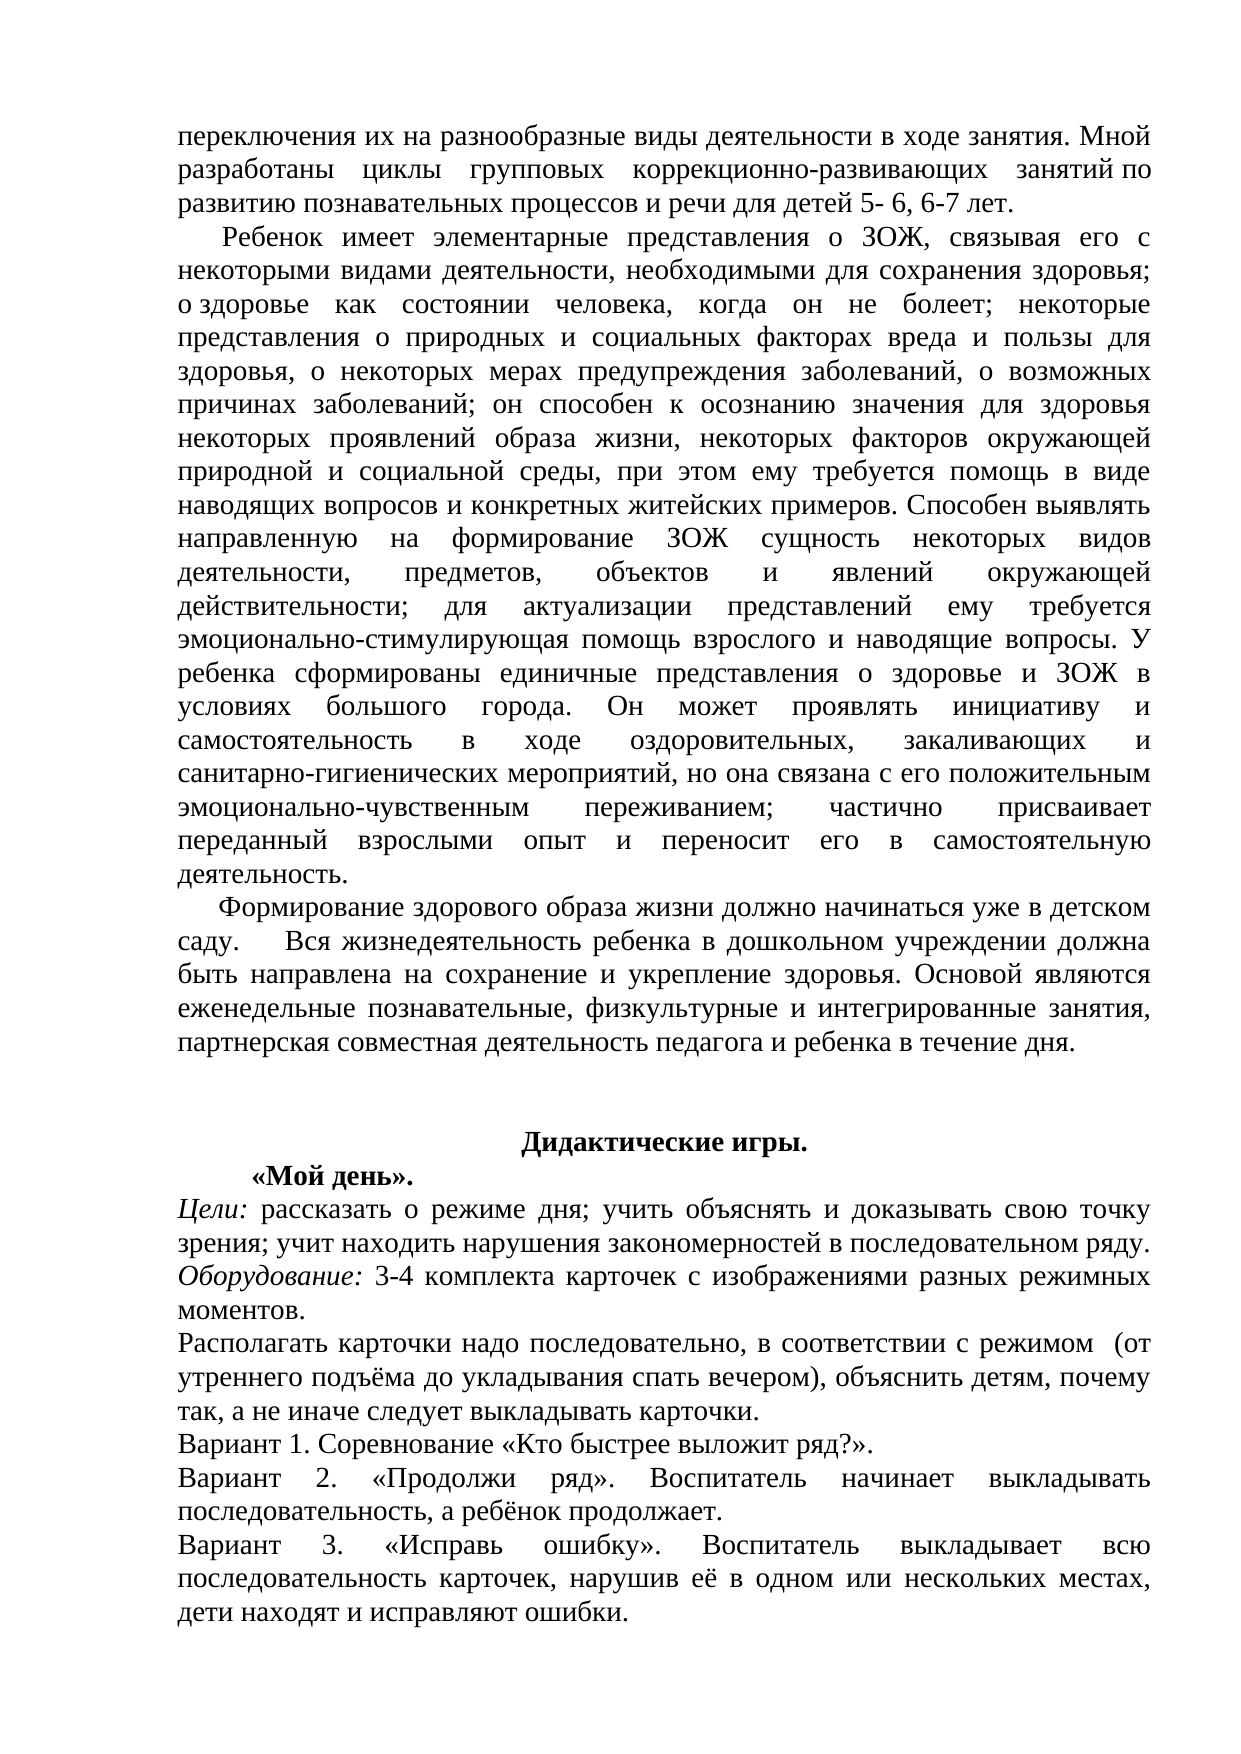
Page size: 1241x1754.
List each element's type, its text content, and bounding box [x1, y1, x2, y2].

text Цели: рассказать о режиме дня; учить объяснять и доказывать свою точку зрения; учит находить нарушения закономерностей в последовательном ряду. [177, 1191, 1152, 1258]
text Располагать карточки надо последовательно, в соответствии с режимом (от утреннего подъёма до укладывания спать вечером), объяснить детям, почему так, а не иначе следует выкладывать карточки. [177, 1326, 1152, 1426]
text Формирование здорового образа жизни должно начинаться уже в детском саду. Вся жизнедеятельность ребенка в дошкольном учреждении должна быть направлена на сохранение и укрепление здоровья. Основой являются еженедельные познавательные, физкультурные и интегрированные занятия, партнерская совместная деятельность педагога и ребенка в течение дня. [177, 889, 1152, 1057]
text Ребенок имеет элементарные представления о ЗОЖ, связывая его с некоторыми видами деятельности, необходимыми для сохранения здоровья; о здоровье как состоянии человека, когда он не болеет; некоторые представления о природных и социальных факторах вреда и пользы для здоровья, о некоторых мерах предупреждения заболеваний, о возможных причинах заболеваний; он способен к осознанию значения для здоровья некоторых проявлений образа жизни, некоторых факторов окружающей природной и социальной среды, при этом ему требуется помощь в виде наводящих вопросов и конкретных житейских примеров. Способен выявлять направленную на формирование ЗОЖ сущность некоторых видов деятельности, предметов, объектов и явлений окружающей действительности; для актуализации представлений ему требуется эмоционально-стимулирующая помощь взрослого и наводящие вопросы. У ребенка сформированы единичные представления о здоровье и ЗОЖ в условиях большого города. Он может проявлять инициативу и самостоятельность в ходе оздоровительных, закаливающих и санитарно-гигиенических мероприятий, но она связана с его положительным эмоционально-чувственным переживанием; частично присваивает переданный взрослыми опыт и переносит его в самостоятельную деятельность. [177, 219, 1152, 889]
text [177, 118, 1152, 219]
text Оборудование: 3-4 комплекта карточек с изображениями разных режимных моментов. [177, 1258, 1152, 1326]
text Вариант 1. Соревнование «Кто быстрее выложит ряд?». [177, 1426, 1152, 1460]
text «Мой день». [177, 1158, 1152, 1191]
text Вариант 2. «Продолжи ряд». Воспитатель начинает выкладывать последовательность, а ребёнок продолжает. [177, 1460, 1152, 1527]
text Вариант 3. «Исправь ошибку». Воспитатель выкладывает всю последовательность карточек, нарушив её в одном или нескольких местах, дети находят и исправляют ошибки. [177, 1527, 1152, 1627]
text Дидактические игры. [177, 1124, 1152, 1158]
